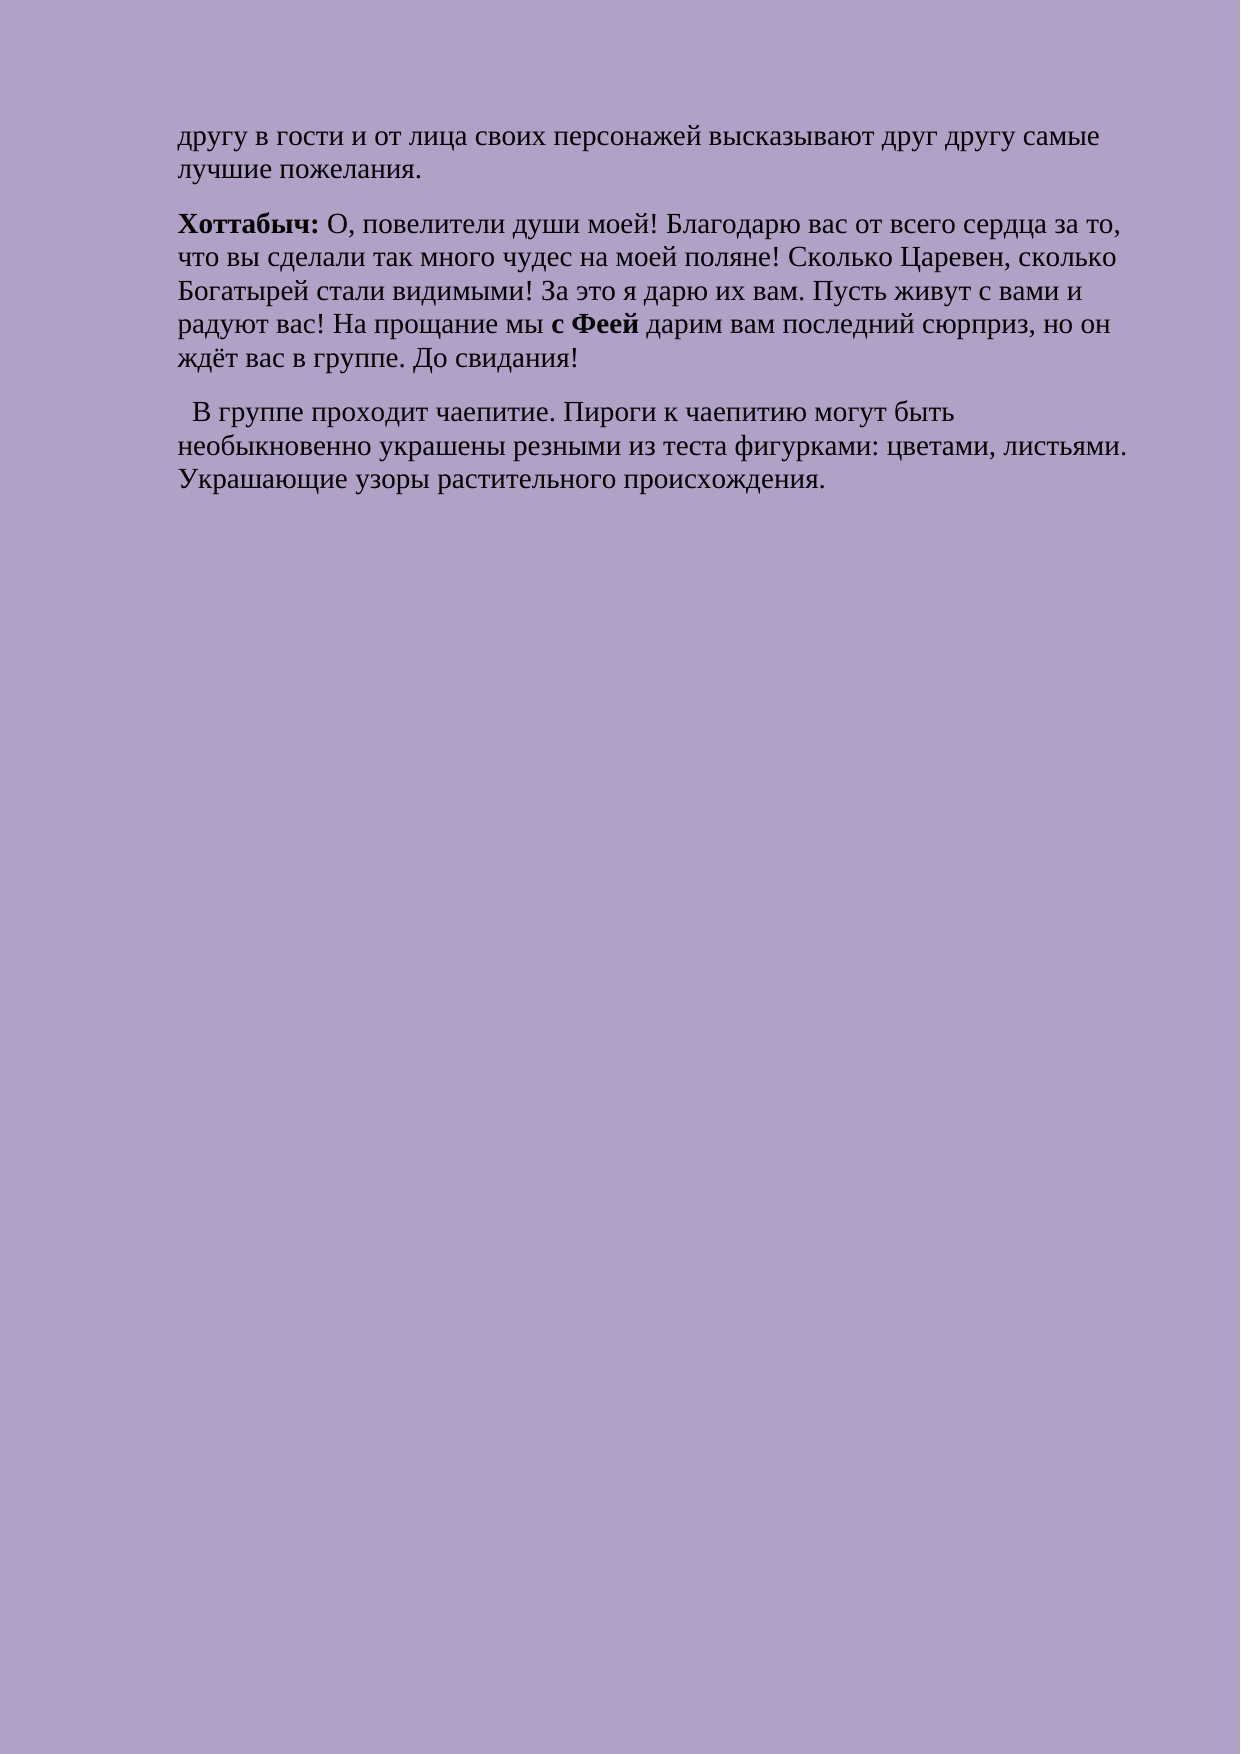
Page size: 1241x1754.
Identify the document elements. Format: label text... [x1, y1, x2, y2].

text В группе проходит чаепитие. Пироги к чаепитию могут быть необыкновенно украшены резными из теста фигурками: цветами, листьями. Украшающие узоры растительного происхождения. [177, 394, 1152, 495]
text Хоттабыч: О, повелители души моей! Благодарю вас от всего сердца за то, что вы сделали так много чудес на моей поляне! Сколько Царевен, сколько Богатырей стали видимыми! За это я дарю их вам. Пусть живут с вами и радуют вас! На прощание мы с Феей дарим вам последний сюрприз, но он ждёт вас в группе. До свидания! [177, 206, 1152, 374]
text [177, 118, 1152, 185]
